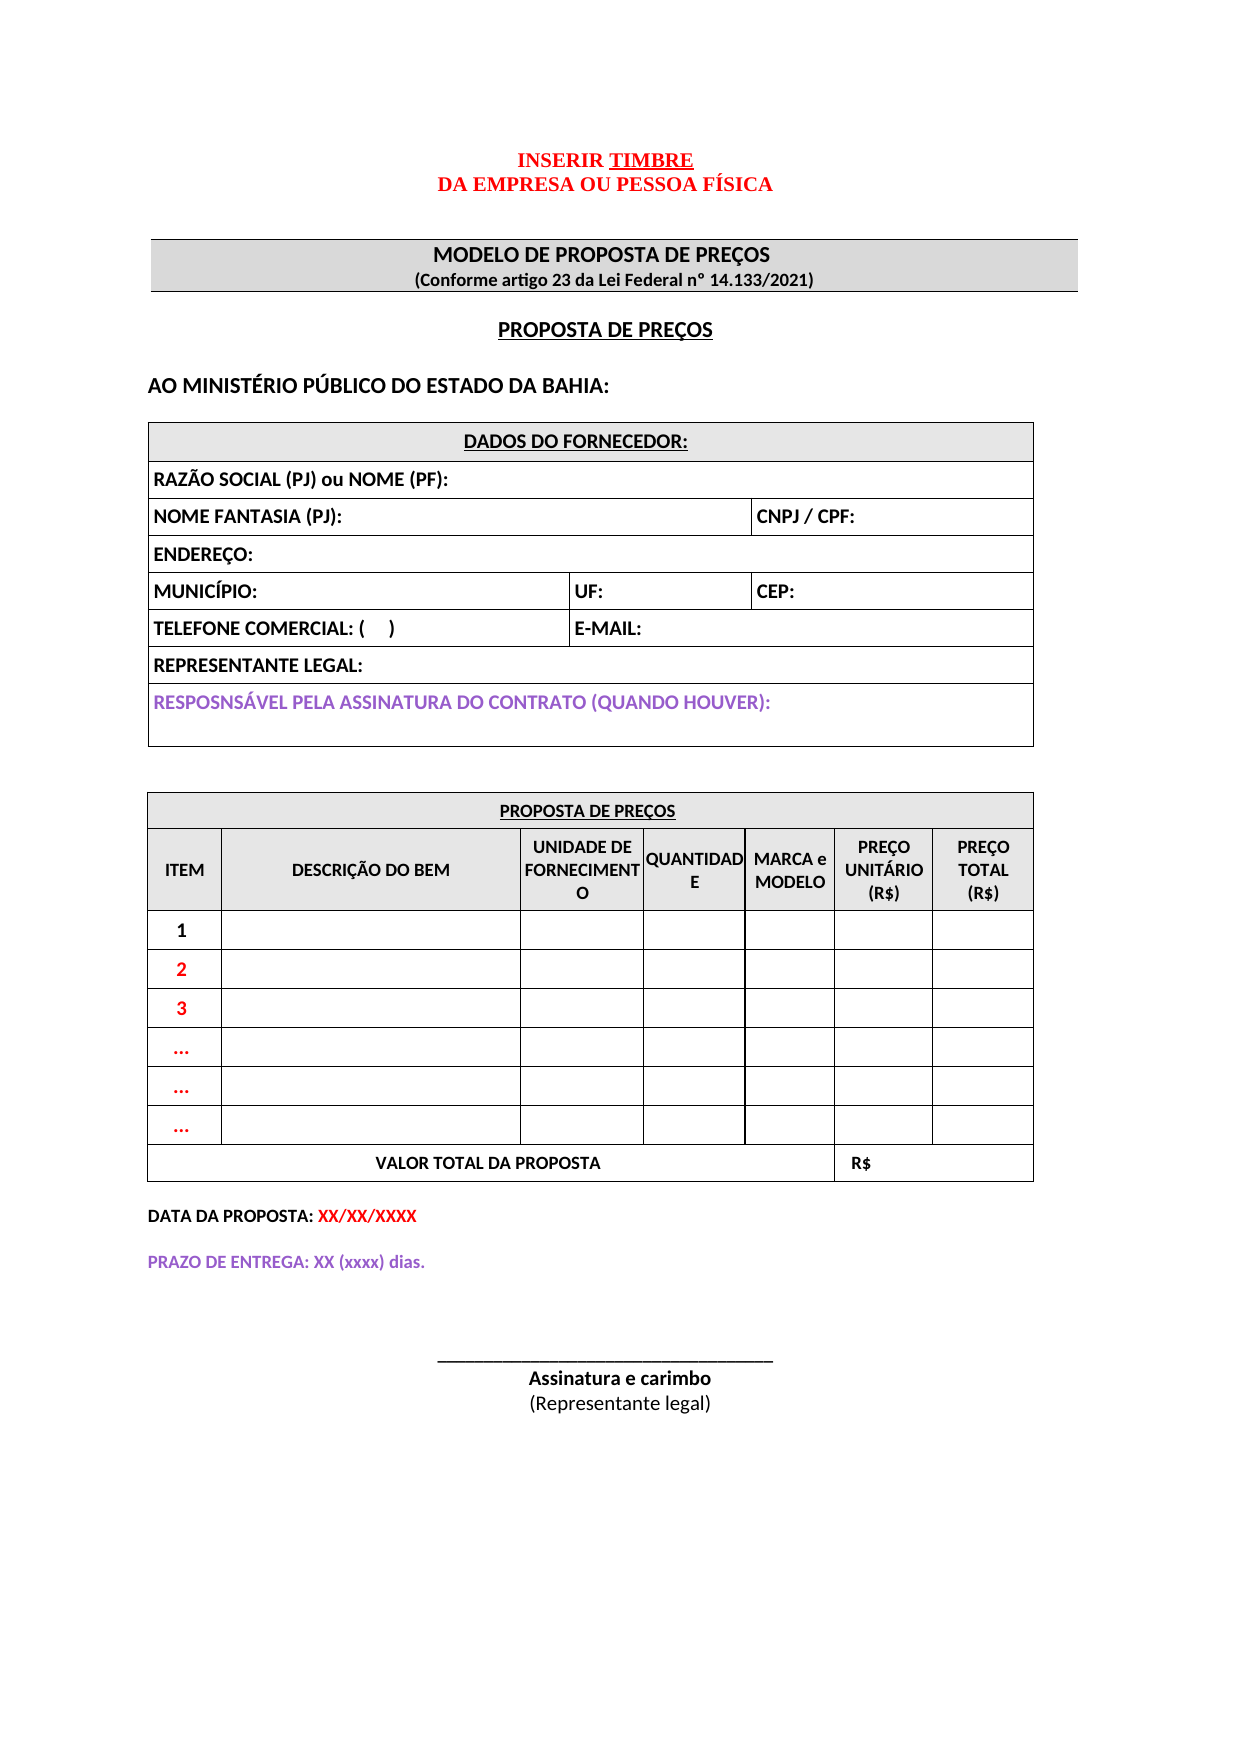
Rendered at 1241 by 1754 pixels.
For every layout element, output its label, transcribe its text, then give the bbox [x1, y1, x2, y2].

text (Representante legal) [177, 1390, 1063, 1416]
table_cell [933, 1106, 1033, 1144]
table_cell [933, 950, 1033, 988]
table_cell NOME FANTASIA (PJ): [149, 499, 751, 535]
table_cell [222, 1067, 520, 1105]
table_cell [835, 1067, 932, 1105]
table_cell [644, 911, 744, 949]
table_cell VALOR TOTAL DA PROPOSTA [148, 1145, 834, 1181]
table_cell [933, 1067, 1033, 1105]
table_cell TELEFONE COMERCIAL: ( ) [149, 610, 569, 646]
table_cell CEP: [752, 573, 1033, 609]
table_cell UNIDADE DE FORNECIMENTO [521, 829, 643, 910]
table_cell [222, 950, 520, 988]
text PRAZO DE ENTREGA: XX (xxxx) dias. [148, 1250, 1063, 1273]
table_cell UF: [570, 573, 751, 609]
table_header PROPOSTA DE PREÇOS [148, 793, 1033, 828]
table_cell R$ [835, 1145, 1033, 1181]
table_cell RAZÃO SOCIAL (PJ) ou NOME (PF): [149, 462, 1033, 498]
table_cell PREÇO UNITÁRIO (R$) [835, 829, 932, 910]
table_cell [521, 911, 643, 949]
table_header DADOS DO FORNECEDOR: [149, 423, 1033, 461]
table_cell ITEM [148, 829, 221, 910]
table_cell [746, 950, 834, 988]
table_cell [521, 989, 643, 1027]
table_cell [644, 989, 744, 1027]
table_cell [222, 1106, 520, 1144]
table_cell [222, 911, 520, 949]
table_cell [521, 1106, 643, 1144]
table_cell [933, 911, 1033, 949]
table_cell DESCRIÇÃO DO BEM [222, 829, 520, 910]
table_cell [835, 989, 932, 1027]
table_cell ... [148, 1028, 221, 1066]
text ____________________________________ [148, 1342, 1063, 1365]
table_cell RESPOSNSÁVEL PELA ASSINATURA DO CONTRATO (QUANDO HOUVER): [149, 684, 1033, 746]
table_cell PREÇO TOTAL (R$) [933, 829, 1033, 910]
table_cell [746, 1106, 834, 1144]
table_cell 1 [148, 911, 221, 949]
table_cell [521, 1067, 643, 1105]
table_cell [835, 1106, 932, 1144]
table_cell [835, 1028, 932, 1066]
text INSERIR TIMBRE [148, 148, 1063, 172]
table_cell [644, 1106, 744, 1144]
table_cell [933, 989, 1033, 1027]
table_cell [746, 1067, 834, 1105]
table_cell [644, 1028, 744, 1066]
text AO MINISTÉRIO PÚBLICO DO ESTADO DA BAHIA: [148, 371, 1063, 399]
table_cell 2 [148, 950, 221, 988]
table_cell [521, 950, 643, 988]
table_cell REPRESENTANTE LEGAL: [149, 647, 1033, 683]
text PROPOSTA DE PREÇOS [148, 315, 1063, 343]
table_cell [644, 950, 744, 988]
table_header MODELO DE PROPOSTA DE PREÇOS (Conforme artigo 23 da Lei Federal nº 14.133/2021) [151, 240, 1078, 291]
table_cell ENDEREÇO: [149, 536, 1033, 572]
table_cell [644, 1067, 744, 1105]
table_cell QUANTIDADE [644, 829, 744, 910]
table_cell MARCA e MODELO [746, 829, 834, 910]
text Assinatura e carimbo [177, 1365, 1063, 1390]
text DA EMPRESA OU PESSOA FÍSICA [148, 172, 1063, 196]
table_cell [746, 1028, 834, 1066]
table_cell [835, 950, 932, 988]
table_cell [222, 989, 520, 1027]
table_cell [521, 1028, 643, 1066]
text DATA DA PROPOSTA: XX/XX/XXXX [148, 1204, 1063, 1227]
table_cell [933, 1028, 1033, 1066]
table_cell [746, 911, 834, 949]
table_cell [835, 911, 932, 949]
table_cell CNPJ / CPF: [752, 499, 1033, 535]
table_cell 3 [148, 989, 221, 1027]
table_cell E-MAIL: [570, 610, 1033, 646]
table_cell [746, 989, 834, 1027]
table_cell ... [148, 1067, 221, 1105]
table_cell [222, 1028, 520, 1066]
table_cell MUNICÍPIO: [149, 573, 569, 609]
table_cell ... [148, 1106, 221, 1144]
